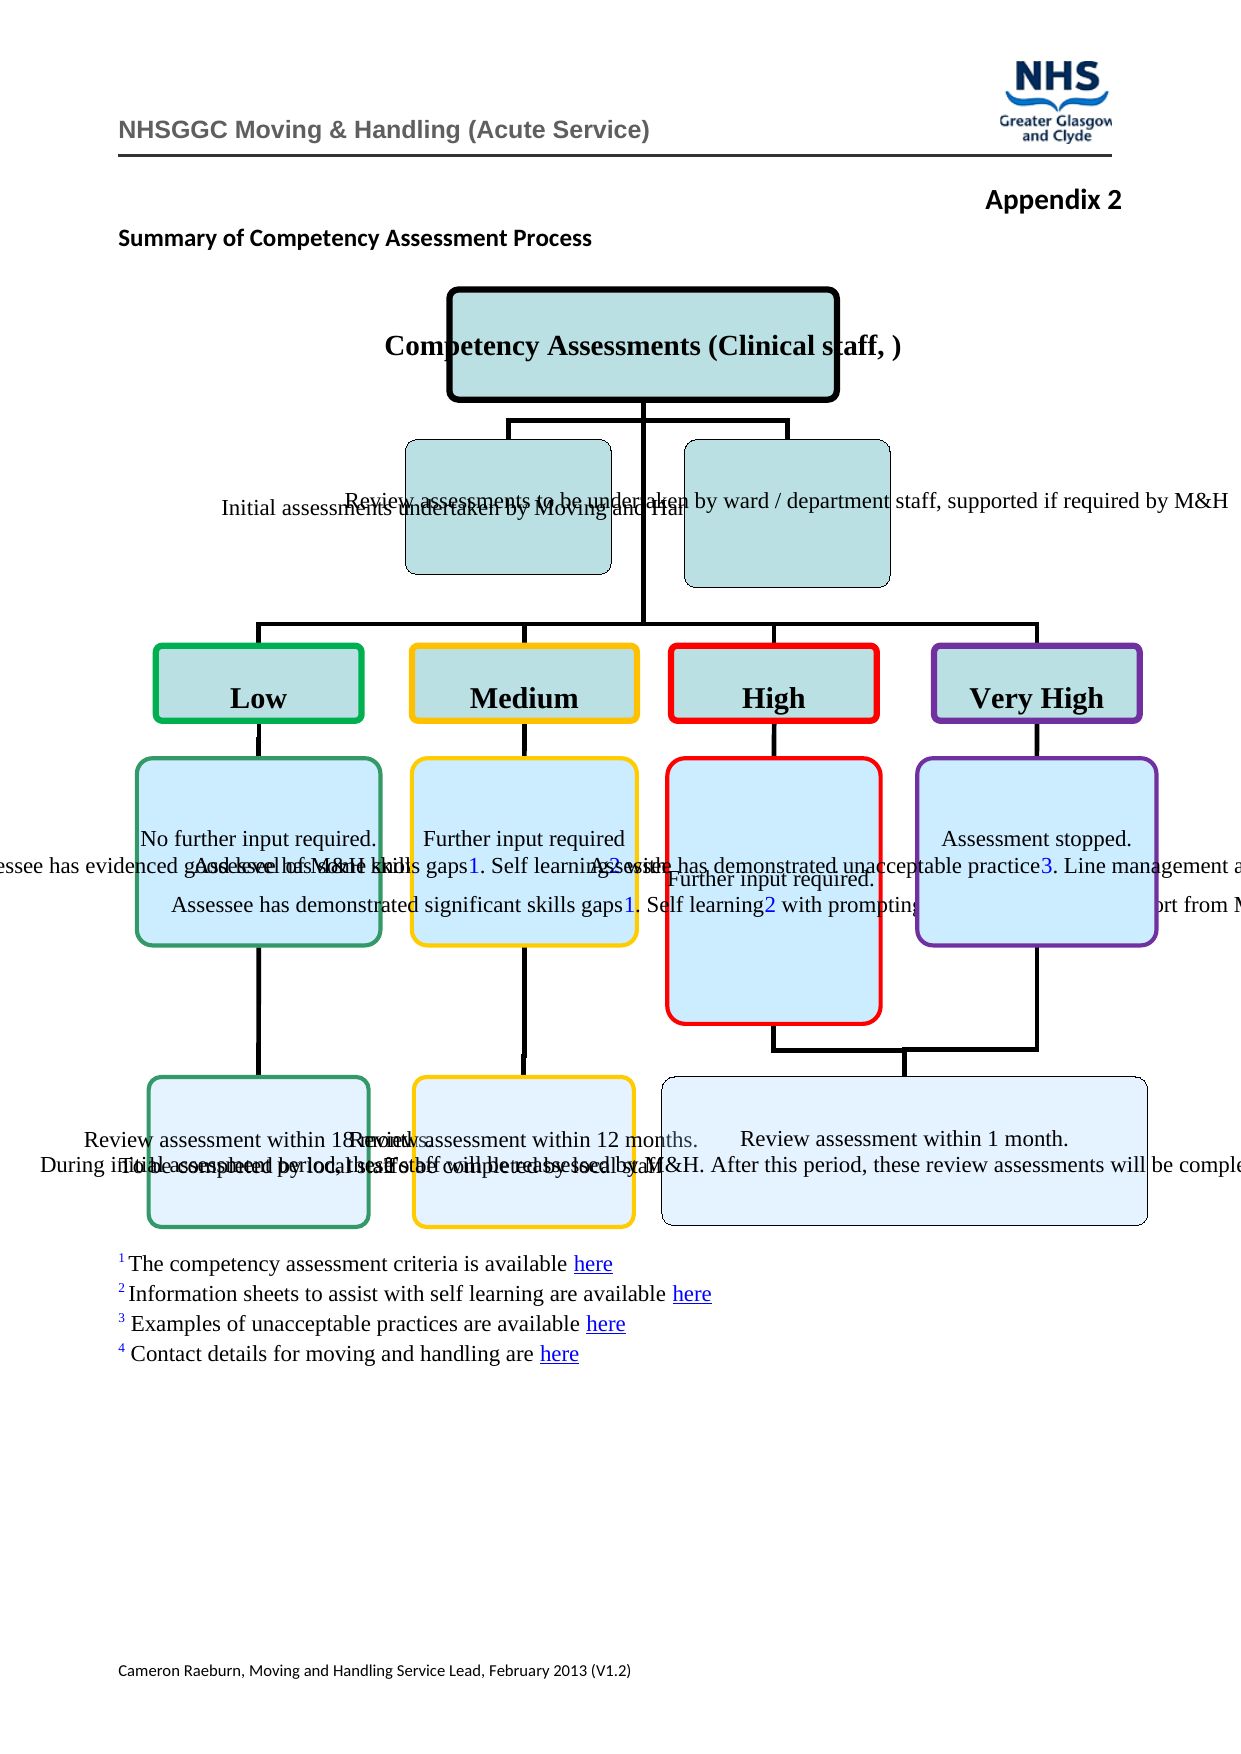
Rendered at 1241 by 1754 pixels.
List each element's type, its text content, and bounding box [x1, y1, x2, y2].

text 3 Examples of unacceptable practices are available here [118, 1310, 1122, 1336]
text Appendix 2 [118, 181, 1122, 217]
text 1 The competency assessment criteria is available here [118, 1250, 1122, 1276]
text 4 Contact details for moving and handling are here [118, 1340, 1122, 1367]
picture [999, 61, 1112, 143]
text 2 Information sheets to assist with self learning are available here [118, 1280, 1122, 1306]
text Summary of Competency Assessment Process [118, 222, 1122, 253]
